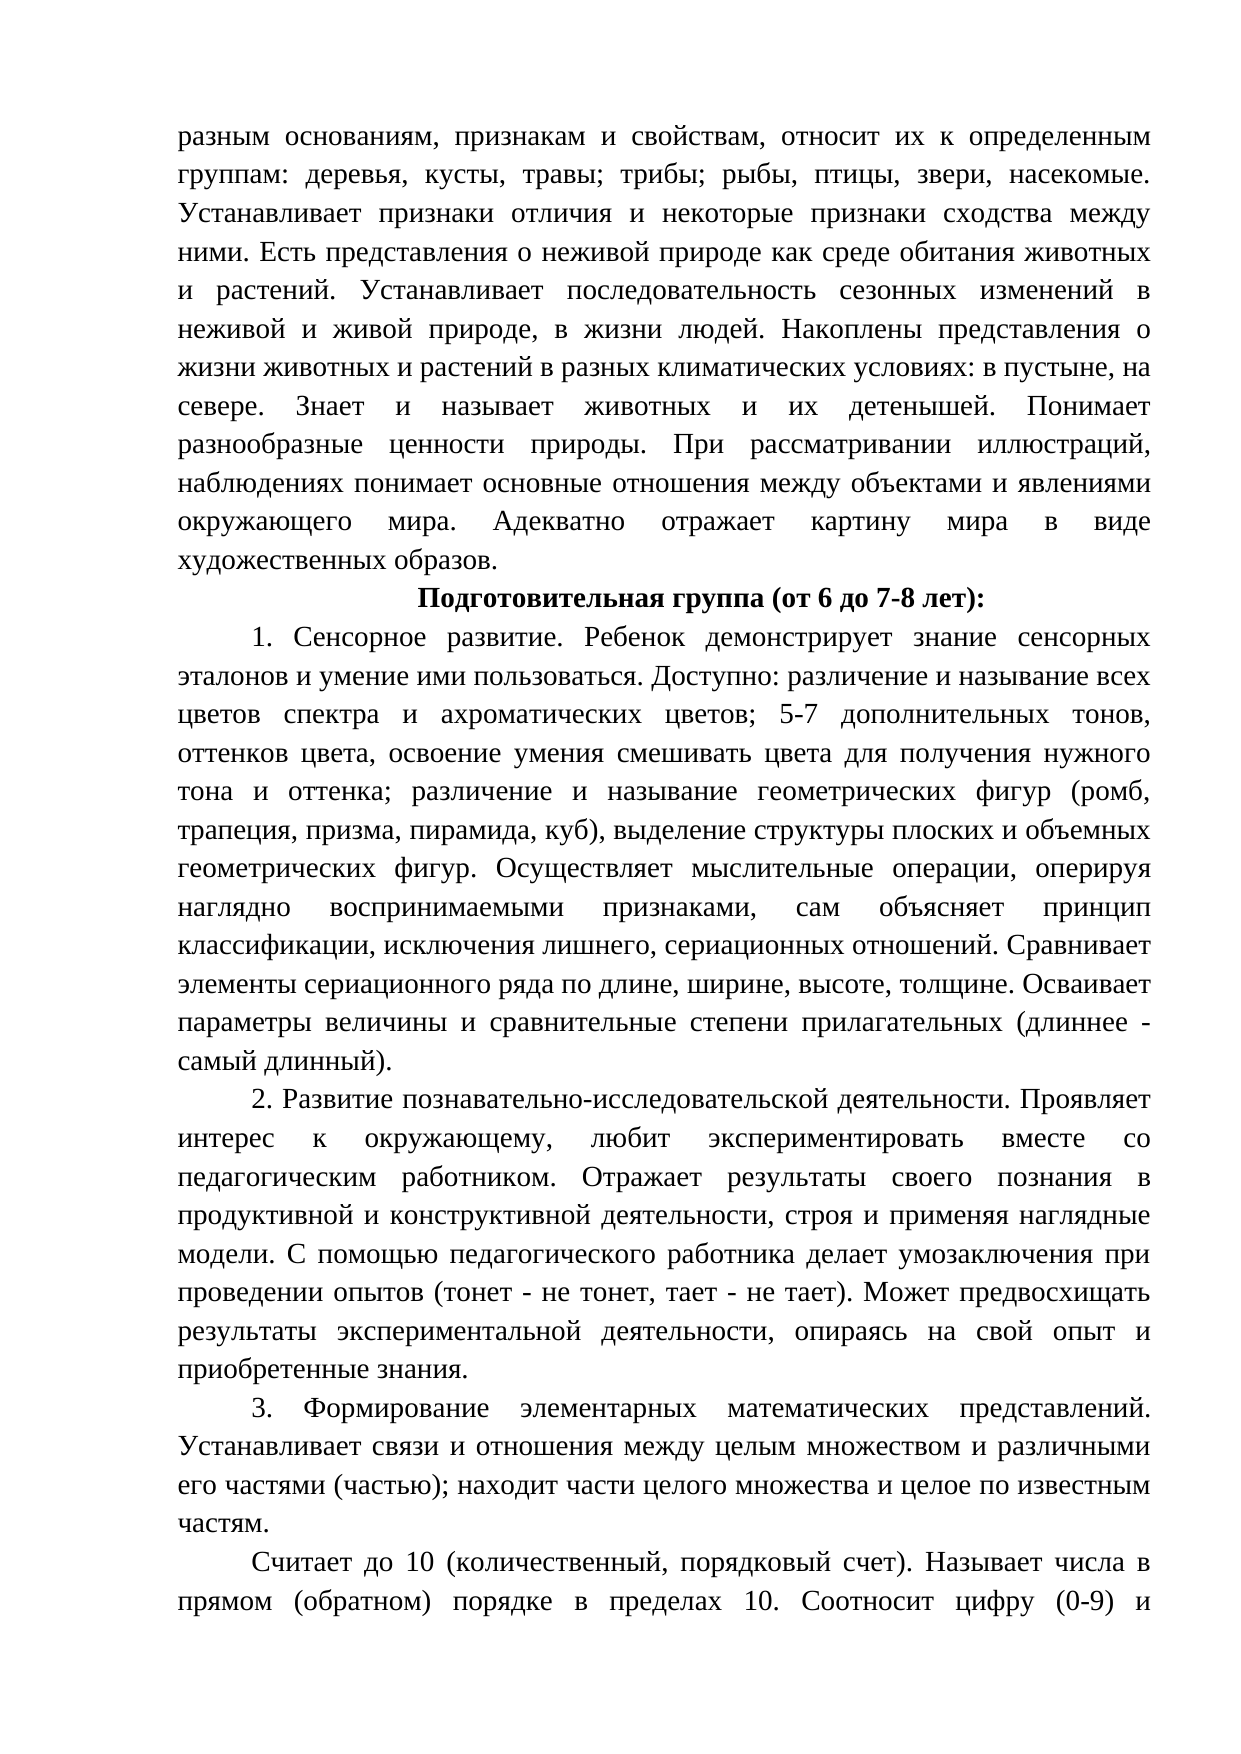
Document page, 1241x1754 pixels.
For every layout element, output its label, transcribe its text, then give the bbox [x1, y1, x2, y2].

text 1. Сенсорное развитие. Ребенок демонстрирует знание сенсорных эталонов и умение ими пользоваться. Доступно: различение и называние всех цветов спектра и ахроматических цветов; 5-7 дополнительных тонов, оттенков цвета, освоение умения смешивать цвета для получения нужного тона и оттенка; различение и называние геометрических фигур (ромб, трапеция, призма, пирамида, куб), выделение структуры плоских и объемных геометрических фигур. Осуществляет мыслительные операции, оперируя наглядно воспринимаемыми признаками, сам объясняет принцип классификации, исключения лишнего, сериационных отношений. Сравнивает элементы сериационного ряда по длине, ширине, высоте, толщине. Осваивает параметры величины и сравнительные степени прилагательных (длиннее - самый длинный). [177, 619, 1152, 1077]
text Подготовительная группа (от 6 до 7-8 лет): [177, 581, 1152, 614]
text 3. Формирование элементарных математических представлений. Устанавливает связи и отношения между целым множеством и различными его частями (частью); находит части целого множества и целое по известным частям. [177, 1390, 1152, 1539]
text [177, 1544, 1152, 1616]
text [177, 118, 1152, 576]
text 2. Развитие познавательно-исследовательской деятельности. Проявляет интерес к окружающему, любит экспериментировать вместе со педагогическим работником. Отражает результаты своего познания в продуктивной и конструктивной деятельности, строя и применяя наглядные модели. С помощью педагогического работника делает умозаключения при проведении опытов (тонет - не тонет, тает - не тает). Может предвосхищать результаты экспериментальной деятельности, опираясь на свой опыт и приобретенные знания. [177, 1082, 1152, 1385]
